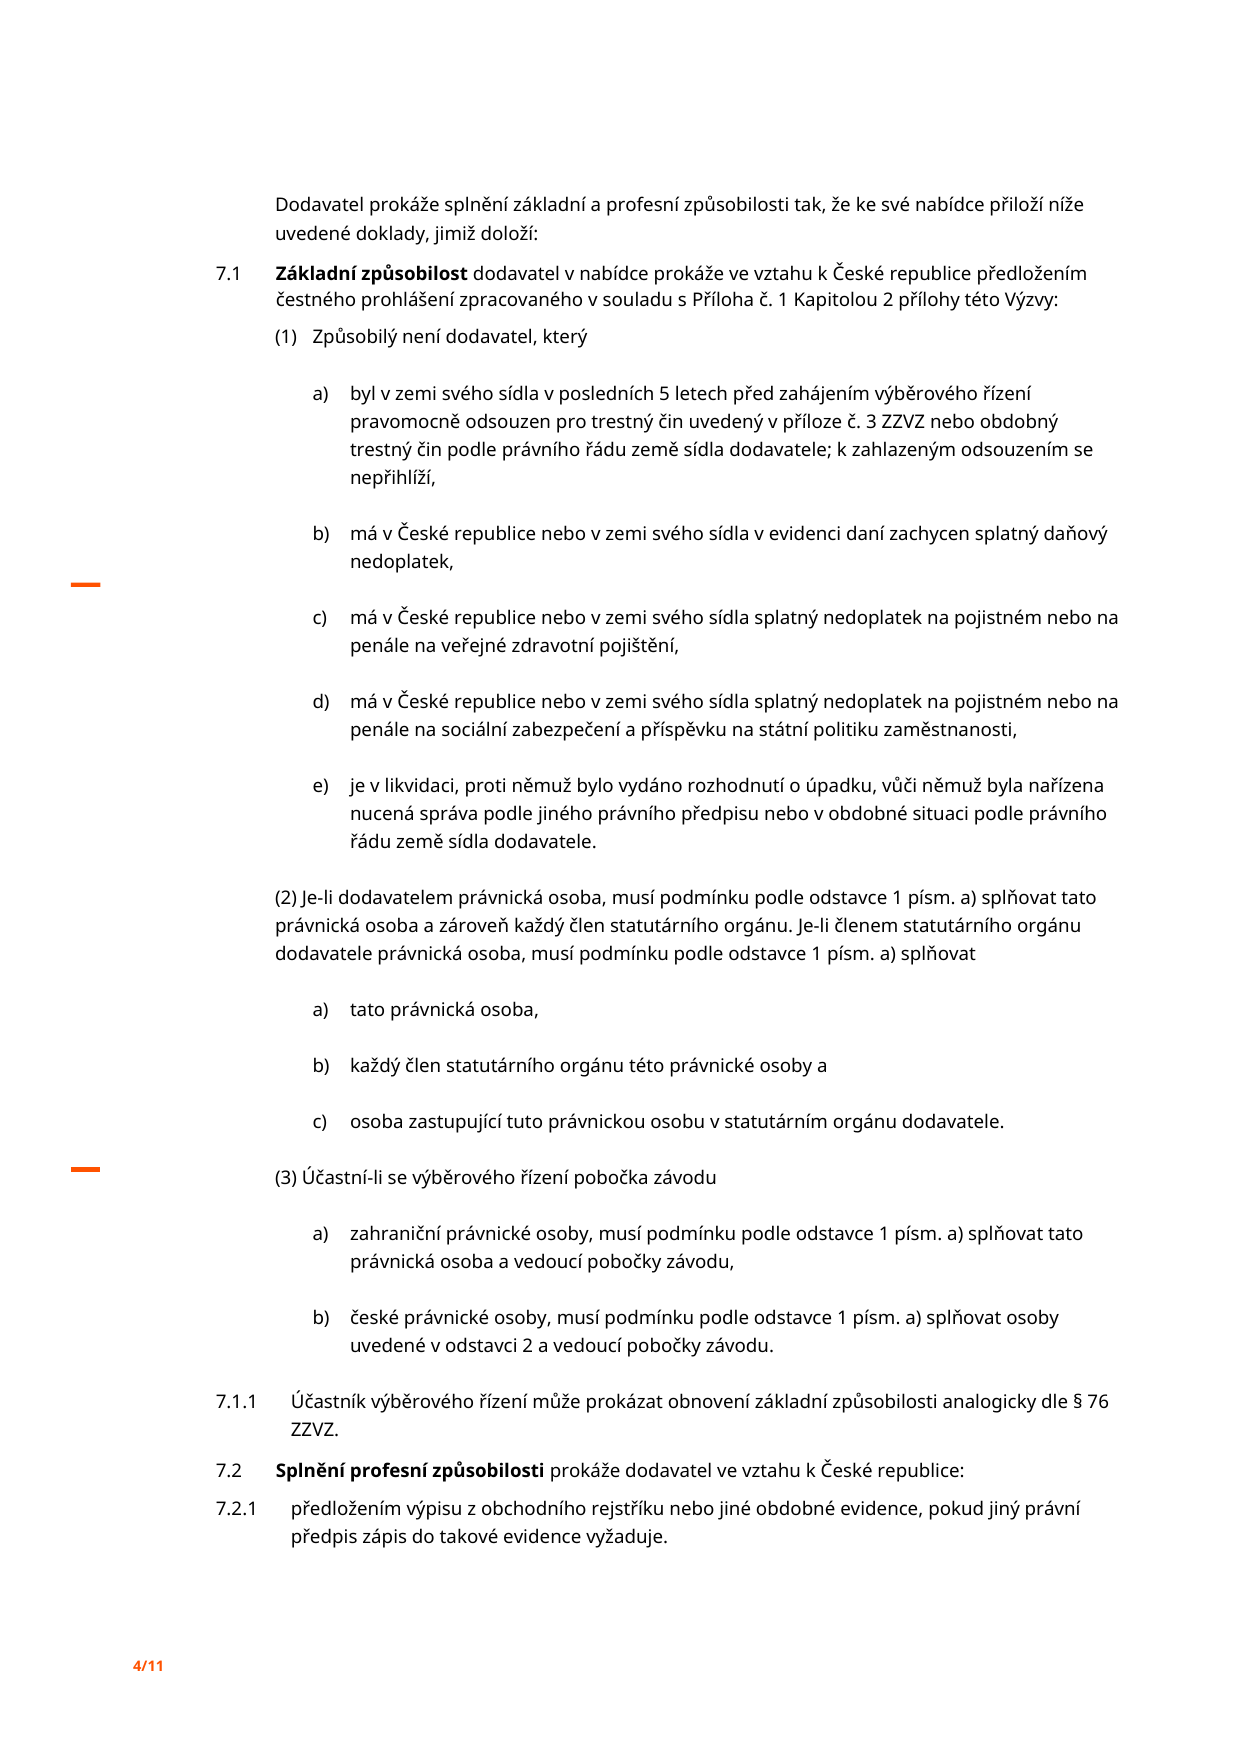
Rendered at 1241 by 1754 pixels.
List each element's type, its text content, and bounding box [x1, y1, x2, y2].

list byl v zemi svého sídla v posledních 5 letech před zahájením výběrového řízení pravomocně odsouzen pro trestný čin uvedený v příloze č. 3 ZZVZ nebo obdobný trestný čin podle právního řádu země sídla dodavatele; k zahlazeným odsouzením se nepřihlíží, [312, 380, 1122, 489]
subtitle Základní způsobilost dodavatel v nabídce prokáže ve vztahu k České republice předložením čestného prohlášení zpracovaného v souladu s Příloha č. 1 Kapitolou 2 přílohy této Výzvy: [216, 260, 1122, 311]
text (3) Účastní-li se výběrového řízení pobočka závodu [275, 1164, 1122, 1190]
list zahraniční právnické osoby, musí podmínku podle odstavce 1 písm. a) splňovat tato právnická osoba a vedoucí pobočky závodu, [312, 1221, 1122, 1274]
list má v České republice nebo v zemi svého sídla v evidenci daní zachycen splatný daňový nedoplatek, [312, 520, 1122, 573]
subtitle předložením výpisu z obchodního rejstříku nebo jiné obdobné evidence, pokud jiný právní předpis zápis do takové evidence vyžaduje. [216, 1495, 1122, 1549]
list Způsobilý není dodavatel, který [275, 324, 1122, 349]
list je v likvidaci, proti němuž bylo vydáno rozhodnutí o úpadku, vůči němuž byla nařízena nucená správa podle jiného právního předpisu nebo v obdobné situaci podle právního řádu země sídla dodavatele. [312, 772, 1122, 854]
list české právnické osoby, musí podmínku podle odstavce 1 písm. a) splňovat osoby uvedené v odstavci 2 a vedoucí pobočky závodu. [312, 1304, 1122, 1358]
list osoba zastupující tuto právnickou osobu v statutárním orgánu dodavatele. [312, 1108, 1122, 1134]
subtitle Účastník výběrového řízení může prokázat obnovení základní způsobilosti analogicky dle § 76 ZZVZ. [216, 1389, 1122, 1442]
text (2) Je-li dodavatelem právnická osoba, musí podmínku podle odstavce 1 písm. a) splňovat tato právnická osoba a zároveň každý člen statutárního orgánu. Je-li členem statutárního orgánu dodavatele právnická osoba, musí podmínku podle odstavce 1 písm. a) splňovat [275, 884, 1122, 966]
list má v České republice nebo v zemi svého sídla splatný nedoplatek na pojistném nebo na penále na veřejné zdravotní pojištění, [312, 604, 1122, 658]
subtitle Splnění profesní způsobilosti prokáže dodavatel ve vztahu k České republice: [216, 1457, 1122, 1483]
list tato právnická osoba, [312, 996, 1122, 1022]
list má v České republice nebo v zemi svého sídla splatný nedoplatek na pojistném nebo na penále na sociální zabezpečení a příspěvku na státní politiku zaměstnanosti, [312, 688, 1122, 742]
text Dodavatel prokáže splnění základní a profesní způsobilosti tak, že ke své nabídce přiloží níže uvedené doklady, jimiž doloží: [275, 192, 1122, 245]
list každý člen statutárního orgánu této právnické osoby a [312, 1052, 1122, 1078]
